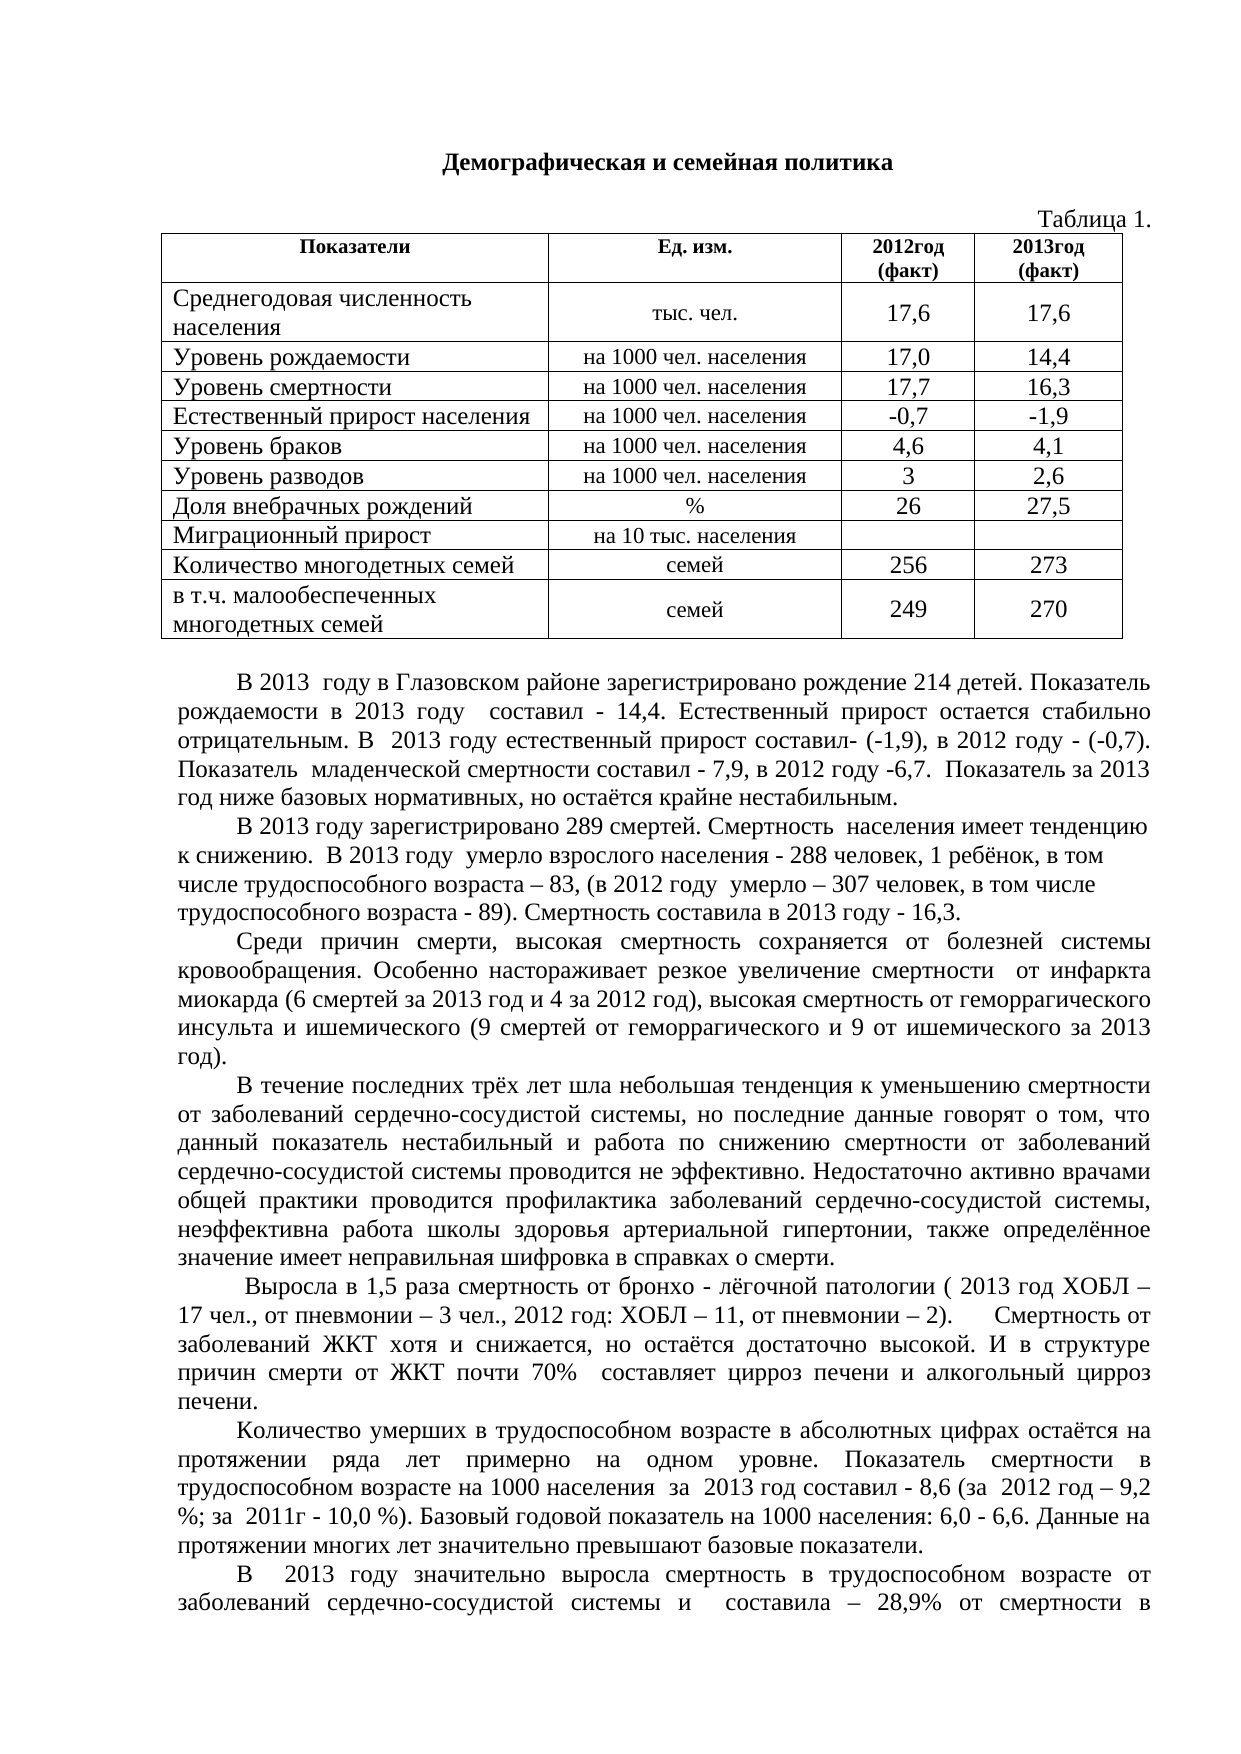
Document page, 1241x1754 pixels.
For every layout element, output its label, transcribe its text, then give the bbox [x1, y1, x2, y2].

table_cell 17,6 [842, 283, 974, 341]
table_cell 17,6 [975, 283, 1122, 341]
table_cell на 1000 чел. населения [549, 342, 841, 371]
table_cell 4,6 [842, 431, 974, 460]
table_cell -1,9 [975, 401, 1122, 430]
text В течение последних трёх лет шла небольшая тенденция к уменьшению смертности от заболеваний сердечно-сосудистой системы, но последние данные говорят о том, что данный показатель нестабильный и работа по снижению смертности от заболеваний сердечно-сосудистой системы проводится не эффективно. Недостаточно активно врачами общей практики проводится профилактика заболеваний сердечно-сосудистой системы, неэффективна работа школы здоровья артериальной гипертонии, также определённое значение имеет неправильная шифровка в справках о смерти. [177, 1070, 1152, 1271]
table_cell 17,0 [842, 342, 974, 371]
table_cell Доля внебрачных рождений [162, 491, 548, 519]
table_cell в т.ч. малообеспеченных многодетных семей [162, 580, 548, 638]
table_cell -0,7 [842, 401, 974, 430]
table_cell 256 [842, 550, 974, 579]
table_cell Уровень разводов [162, 461, 548, 490]
text В 2013 году зарегистрировано 289 смертей. Смертность населения имеет тенденцию к снижению. В 2013 году умерло взрослого населения - 288 человек, 1 ребёнок, в том числе трудоспособного возраста – 83, (в 2012 году умерло – 307 человек, в том числе трудоспособного возраста - 89). Смертность составила в 2013 году - 16,3. [177, 811, 1152, 926]
table_cell Уровень браков [162, 431, 548, 460]
text Среди причин смерти, высокая смертность сохраняется от болезней системы кровообращения. Особенно настораживает резкое увеличение смертности от инфаркта миокарда (6 смертей за 2013 год и 4 за 2012 год), высокая смертность от геморрагического инсульта и ишемического (9 смертей от геморрагического и 9 от ишемического за 2013 год). [177, 926, 1152, 1070]
table_cell 3 [842, 461, 974, 490]
table_header Показатели [162, 234, 548, 282]
subtitle Демографическая и семейная политика [177, 147, 1152, 176]
table_header 2012год (факт) [842, 234, 974, 282]
table_cell семей [549, 580, 841, 638]
table_cell Количество многодетных семей [162, 550, 548, 579]
text Таблица 1. [177, 204, 1152, 233]
table_cell Уровень смертности [162, 372, 548, 400]
table_cell Естественный прирост населения [162, 401, 548, 430]
table_cell 2,6 [975, 461, 1122, 490]
table_cell семей [549, 550, 841, 579]
table_cell на 10 тыс. населения [549, 521, 841, 549]
table_cell 27,5 [975, 491, 1122, 519]
table_cell Миграционный прирост [162, 521, 548, 549]
table_cell 273 [975, 550, 1122, 579]
text Количество умерших в трудоспособном возрасте в абсолютных цифрах остаётся на протяжении ряда лет примерно на одном уровне. Показатель смертности в трудоспособном возрасте на 1000 населения за 2013 год составил - 8,6 (за 2012 год – 9,2 %; за 2011г - 10,0 %). Базовый годовой показатель на 1000 населения: 6,0 - 6,6. Данные на протяжении многих лет значительно превышают базовые показатели. [177, 1415, 1152, 1559]
table_cell 249 [842, 580, 974, 638]
table_cell на 1000 чел. населения [549, 401, 841, 430]
table_cell Среднегодовая численность населения [162, 283, 548, 341]
table_cell 14,4 [975, 342, 1122, 371]
table_cell тыс. чел. [549, 283, 841, 341]
table_cell [842, 521, 974, 549]
table_cell на 1000 чел. населения [549, 372, 841, 400]
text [177, 1559, 1152, 1616]
table_cell 4,1 [975, 431, 1122, 460]
text В 2013 году в Глазовском районе зарегистрировано рождение 214 детей. Показатель рождаемости в 2013 году составил - 14,4. Естественный прирост остается стабильно отрицательным. В 2013 году естественный прирост составил- (-1,9), в 2012 году - (-0,7). Показатель младенческой смертности составил - 7,9, в 2012 году -6,7. Показатель за 2013 год ниже базовых нормативных, но остаётся крайне нестабильным. [177, 667, 1152, 811]
table_header 2013год (факт) [975, 234, 1122, 282]
table_cell Уровень рождаемости [162, 342, 548, 371]
table_cell 16,3 [975, 372, 1122, 400]
table_cell 26 [842, 491, 974, 519]
table_cell на 1000 чел. населения [549, 461, 841, 490]
table_cell [975, 521, 1122, 549]
table_header Ед. изм. [549, 234, 841, 282]
text Выросла в 1,5 раза смертность от бронхо - лёгочной патологии ( 2013 год ХОБЛ – 17 чел., от пневмонии – 3 чел., 2012 год: ХОБЛ – 11, от пневмонии – 2). Смертность от заболеваний ЖКТ хотя и снижается, но остаётся достаточно высокой. И в структуре причин смерти от ЖКТ почти 70% составляет цирроз печени и алкогольный цирроз печени. [177, 1271, 1152, 1415]
table_cell % [549, 491, 841, 519]
table_cell 270 [975, 580, 1122, 638]
table_cell 17,7 [842, 372, 974, 400]
table_cell на 1000 чел. населения [549, 431, 841, 460]
